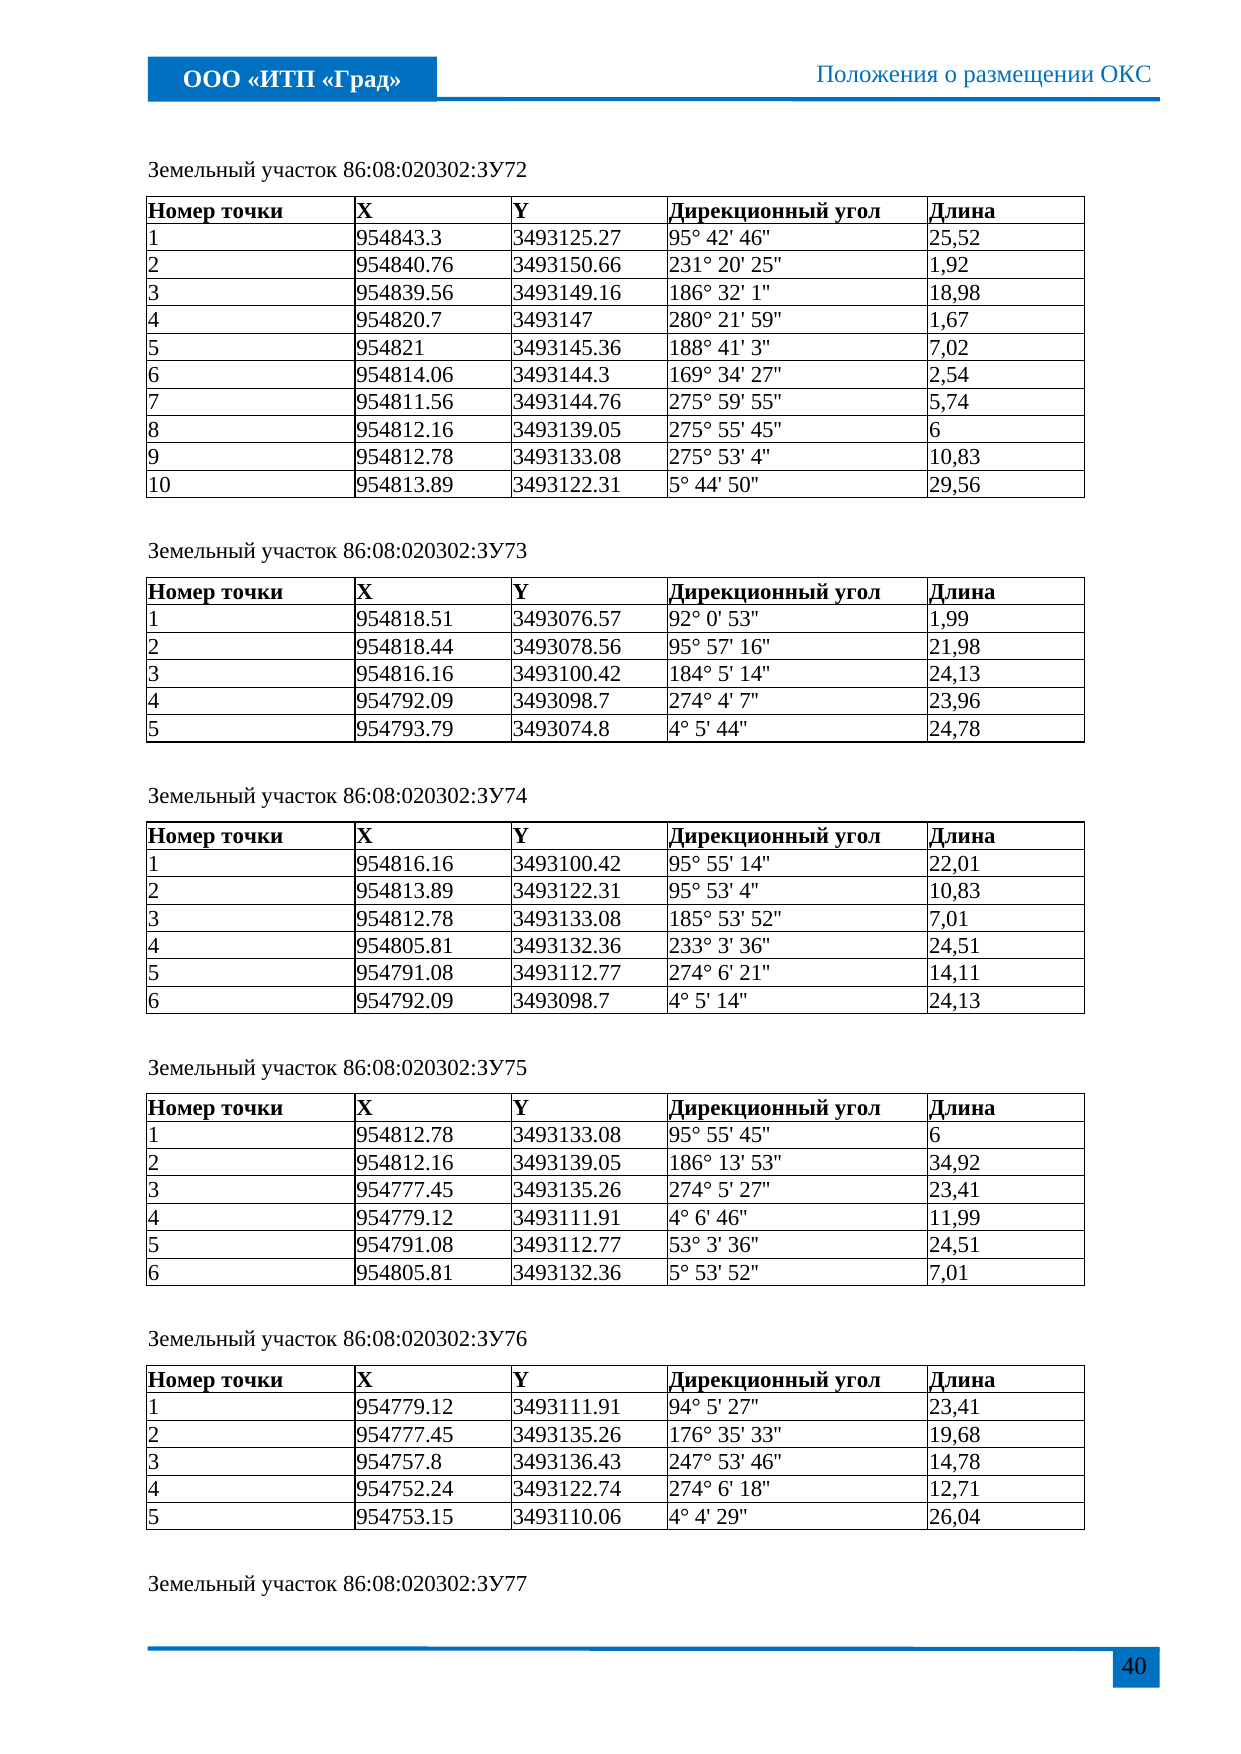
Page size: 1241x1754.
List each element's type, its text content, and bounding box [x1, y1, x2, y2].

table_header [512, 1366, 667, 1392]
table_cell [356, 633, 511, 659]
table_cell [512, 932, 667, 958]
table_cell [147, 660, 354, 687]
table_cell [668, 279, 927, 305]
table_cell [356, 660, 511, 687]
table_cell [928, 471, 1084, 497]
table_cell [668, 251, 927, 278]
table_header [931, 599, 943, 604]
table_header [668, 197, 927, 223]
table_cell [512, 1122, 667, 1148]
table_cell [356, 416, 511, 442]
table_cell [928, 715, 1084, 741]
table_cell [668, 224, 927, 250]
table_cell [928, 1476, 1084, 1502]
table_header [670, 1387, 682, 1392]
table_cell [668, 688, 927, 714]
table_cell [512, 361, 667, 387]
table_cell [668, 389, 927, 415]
text Земельный участок 86:08:020302:ЗУ76 [148, 1325, 1152, 1352]
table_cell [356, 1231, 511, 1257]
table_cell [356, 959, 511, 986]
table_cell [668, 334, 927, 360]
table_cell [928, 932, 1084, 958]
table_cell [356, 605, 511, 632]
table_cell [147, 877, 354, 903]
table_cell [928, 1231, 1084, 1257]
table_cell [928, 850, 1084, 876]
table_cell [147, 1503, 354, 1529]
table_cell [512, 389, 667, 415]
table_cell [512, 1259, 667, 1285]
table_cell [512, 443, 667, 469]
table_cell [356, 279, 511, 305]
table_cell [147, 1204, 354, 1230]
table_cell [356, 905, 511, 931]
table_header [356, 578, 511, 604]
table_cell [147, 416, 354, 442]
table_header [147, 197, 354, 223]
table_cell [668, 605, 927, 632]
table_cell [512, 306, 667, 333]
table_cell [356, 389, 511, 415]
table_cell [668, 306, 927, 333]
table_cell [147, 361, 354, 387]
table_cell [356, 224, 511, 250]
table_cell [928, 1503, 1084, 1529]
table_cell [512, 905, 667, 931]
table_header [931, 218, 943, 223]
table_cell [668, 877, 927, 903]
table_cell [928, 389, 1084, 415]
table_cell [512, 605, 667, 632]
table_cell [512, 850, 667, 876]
text Земельный участок 86:08:020302:ЗУ77 [148, 1570, 1152, 1596]
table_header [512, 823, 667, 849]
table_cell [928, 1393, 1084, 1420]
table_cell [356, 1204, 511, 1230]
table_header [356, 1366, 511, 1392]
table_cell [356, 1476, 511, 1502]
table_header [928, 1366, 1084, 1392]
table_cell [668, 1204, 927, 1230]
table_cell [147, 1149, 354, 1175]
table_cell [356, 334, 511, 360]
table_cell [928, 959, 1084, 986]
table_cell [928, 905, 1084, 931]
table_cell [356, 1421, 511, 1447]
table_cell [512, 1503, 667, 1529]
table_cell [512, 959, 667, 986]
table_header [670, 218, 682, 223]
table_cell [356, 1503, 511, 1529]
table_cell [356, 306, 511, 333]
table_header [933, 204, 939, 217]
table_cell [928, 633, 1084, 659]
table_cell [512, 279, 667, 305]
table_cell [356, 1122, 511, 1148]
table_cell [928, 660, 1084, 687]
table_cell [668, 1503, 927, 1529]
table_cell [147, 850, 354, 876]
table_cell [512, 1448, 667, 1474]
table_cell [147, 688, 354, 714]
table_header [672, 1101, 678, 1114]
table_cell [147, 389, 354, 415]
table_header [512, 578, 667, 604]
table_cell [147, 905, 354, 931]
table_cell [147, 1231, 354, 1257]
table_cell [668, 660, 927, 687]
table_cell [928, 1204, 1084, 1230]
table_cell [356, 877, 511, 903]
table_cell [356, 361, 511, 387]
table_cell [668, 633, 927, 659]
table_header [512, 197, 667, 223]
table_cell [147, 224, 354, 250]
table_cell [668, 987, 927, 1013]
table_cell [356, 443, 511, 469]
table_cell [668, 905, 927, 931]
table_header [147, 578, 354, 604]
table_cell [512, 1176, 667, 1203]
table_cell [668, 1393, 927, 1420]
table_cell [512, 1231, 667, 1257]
text Земельный участок 86:08:020302:ЗУ73 [148, 537, 1152, 564]
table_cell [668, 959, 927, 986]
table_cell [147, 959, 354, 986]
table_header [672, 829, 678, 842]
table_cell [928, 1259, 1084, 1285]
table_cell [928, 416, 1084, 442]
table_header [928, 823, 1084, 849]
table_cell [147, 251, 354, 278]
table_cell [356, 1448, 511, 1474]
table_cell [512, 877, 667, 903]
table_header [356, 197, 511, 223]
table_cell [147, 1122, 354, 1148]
text Земельный участок 86:08:020302:ЗУ72 [148, 156, 1152, 182]
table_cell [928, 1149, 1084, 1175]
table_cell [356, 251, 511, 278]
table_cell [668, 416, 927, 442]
text Земельный участок 86:08:020302:ЗУ74 [148, 782, 1152, 808]
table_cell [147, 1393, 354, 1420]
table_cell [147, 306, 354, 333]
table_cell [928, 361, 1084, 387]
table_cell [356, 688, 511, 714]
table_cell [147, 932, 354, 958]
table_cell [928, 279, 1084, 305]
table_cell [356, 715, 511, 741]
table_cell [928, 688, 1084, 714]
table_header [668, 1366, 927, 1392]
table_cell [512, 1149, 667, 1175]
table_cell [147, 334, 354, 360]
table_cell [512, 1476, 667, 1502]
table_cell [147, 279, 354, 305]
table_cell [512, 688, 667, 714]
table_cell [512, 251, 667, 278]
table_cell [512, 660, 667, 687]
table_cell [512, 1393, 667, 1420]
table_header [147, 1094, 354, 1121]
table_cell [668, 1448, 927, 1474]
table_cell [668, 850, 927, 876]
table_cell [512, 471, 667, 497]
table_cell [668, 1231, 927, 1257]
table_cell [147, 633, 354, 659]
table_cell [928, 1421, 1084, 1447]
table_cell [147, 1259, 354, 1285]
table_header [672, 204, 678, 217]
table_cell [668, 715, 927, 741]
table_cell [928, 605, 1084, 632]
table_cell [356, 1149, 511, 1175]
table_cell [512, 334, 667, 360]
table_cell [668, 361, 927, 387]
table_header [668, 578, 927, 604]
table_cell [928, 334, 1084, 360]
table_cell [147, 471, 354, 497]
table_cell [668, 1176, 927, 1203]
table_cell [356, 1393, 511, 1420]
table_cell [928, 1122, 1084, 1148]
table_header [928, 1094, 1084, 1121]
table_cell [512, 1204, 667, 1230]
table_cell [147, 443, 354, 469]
text Земельный участок 86:08:020302:ЗУ75 [148, 1054, 1152, 1080]
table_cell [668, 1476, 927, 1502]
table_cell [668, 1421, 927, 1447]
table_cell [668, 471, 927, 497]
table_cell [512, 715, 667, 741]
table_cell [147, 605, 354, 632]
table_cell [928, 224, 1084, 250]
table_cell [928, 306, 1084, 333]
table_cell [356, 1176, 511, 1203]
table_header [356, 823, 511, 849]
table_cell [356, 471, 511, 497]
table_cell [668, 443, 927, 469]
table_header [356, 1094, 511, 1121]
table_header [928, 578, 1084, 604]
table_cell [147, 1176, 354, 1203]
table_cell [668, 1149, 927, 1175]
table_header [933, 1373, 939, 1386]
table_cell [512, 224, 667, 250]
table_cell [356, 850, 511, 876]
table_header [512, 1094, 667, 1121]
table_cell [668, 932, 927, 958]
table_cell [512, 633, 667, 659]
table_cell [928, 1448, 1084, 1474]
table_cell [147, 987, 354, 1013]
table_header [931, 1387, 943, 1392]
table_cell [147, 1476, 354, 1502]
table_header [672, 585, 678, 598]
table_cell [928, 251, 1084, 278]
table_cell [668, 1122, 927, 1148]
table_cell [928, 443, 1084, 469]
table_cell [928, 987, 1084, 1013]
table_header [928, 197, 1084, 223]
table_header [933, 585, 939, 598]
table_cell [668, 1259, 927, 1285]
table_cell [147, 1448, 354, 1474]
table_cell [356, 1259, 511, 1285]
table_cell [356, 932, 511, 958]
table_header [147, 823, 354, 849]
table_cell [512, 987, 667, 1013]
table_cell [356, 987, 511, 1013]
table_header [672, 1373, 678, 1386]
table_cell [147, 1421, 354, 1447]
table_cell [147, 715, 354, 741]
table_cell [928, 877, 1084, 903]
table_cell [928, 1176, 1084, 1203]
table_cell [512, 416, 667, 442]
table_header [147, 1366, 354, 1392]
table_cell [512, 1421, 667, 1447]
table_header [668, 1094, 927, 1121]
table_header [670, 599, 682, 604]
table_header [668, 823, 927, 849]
